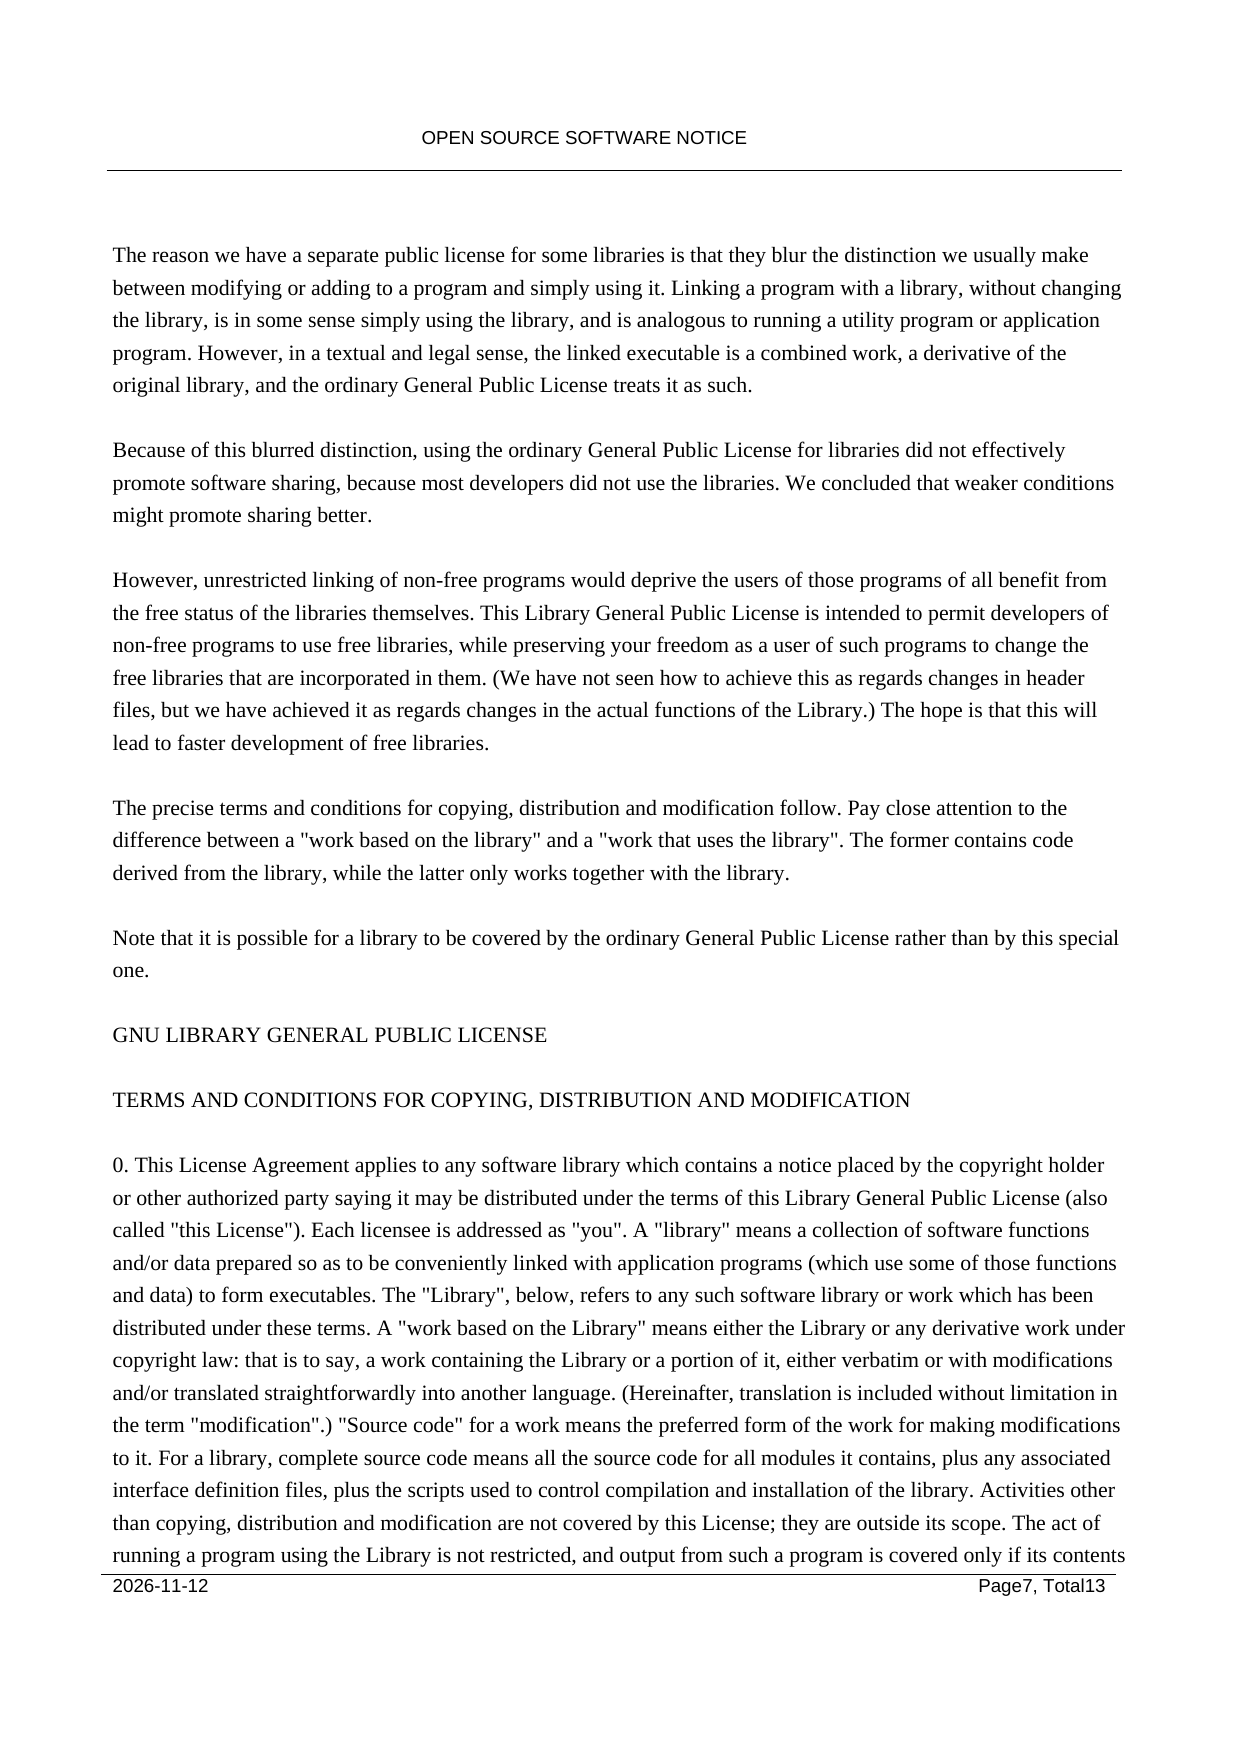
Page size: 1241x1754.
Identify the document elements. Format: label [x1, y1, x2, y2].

text [112, 206, 1128, 1571]
